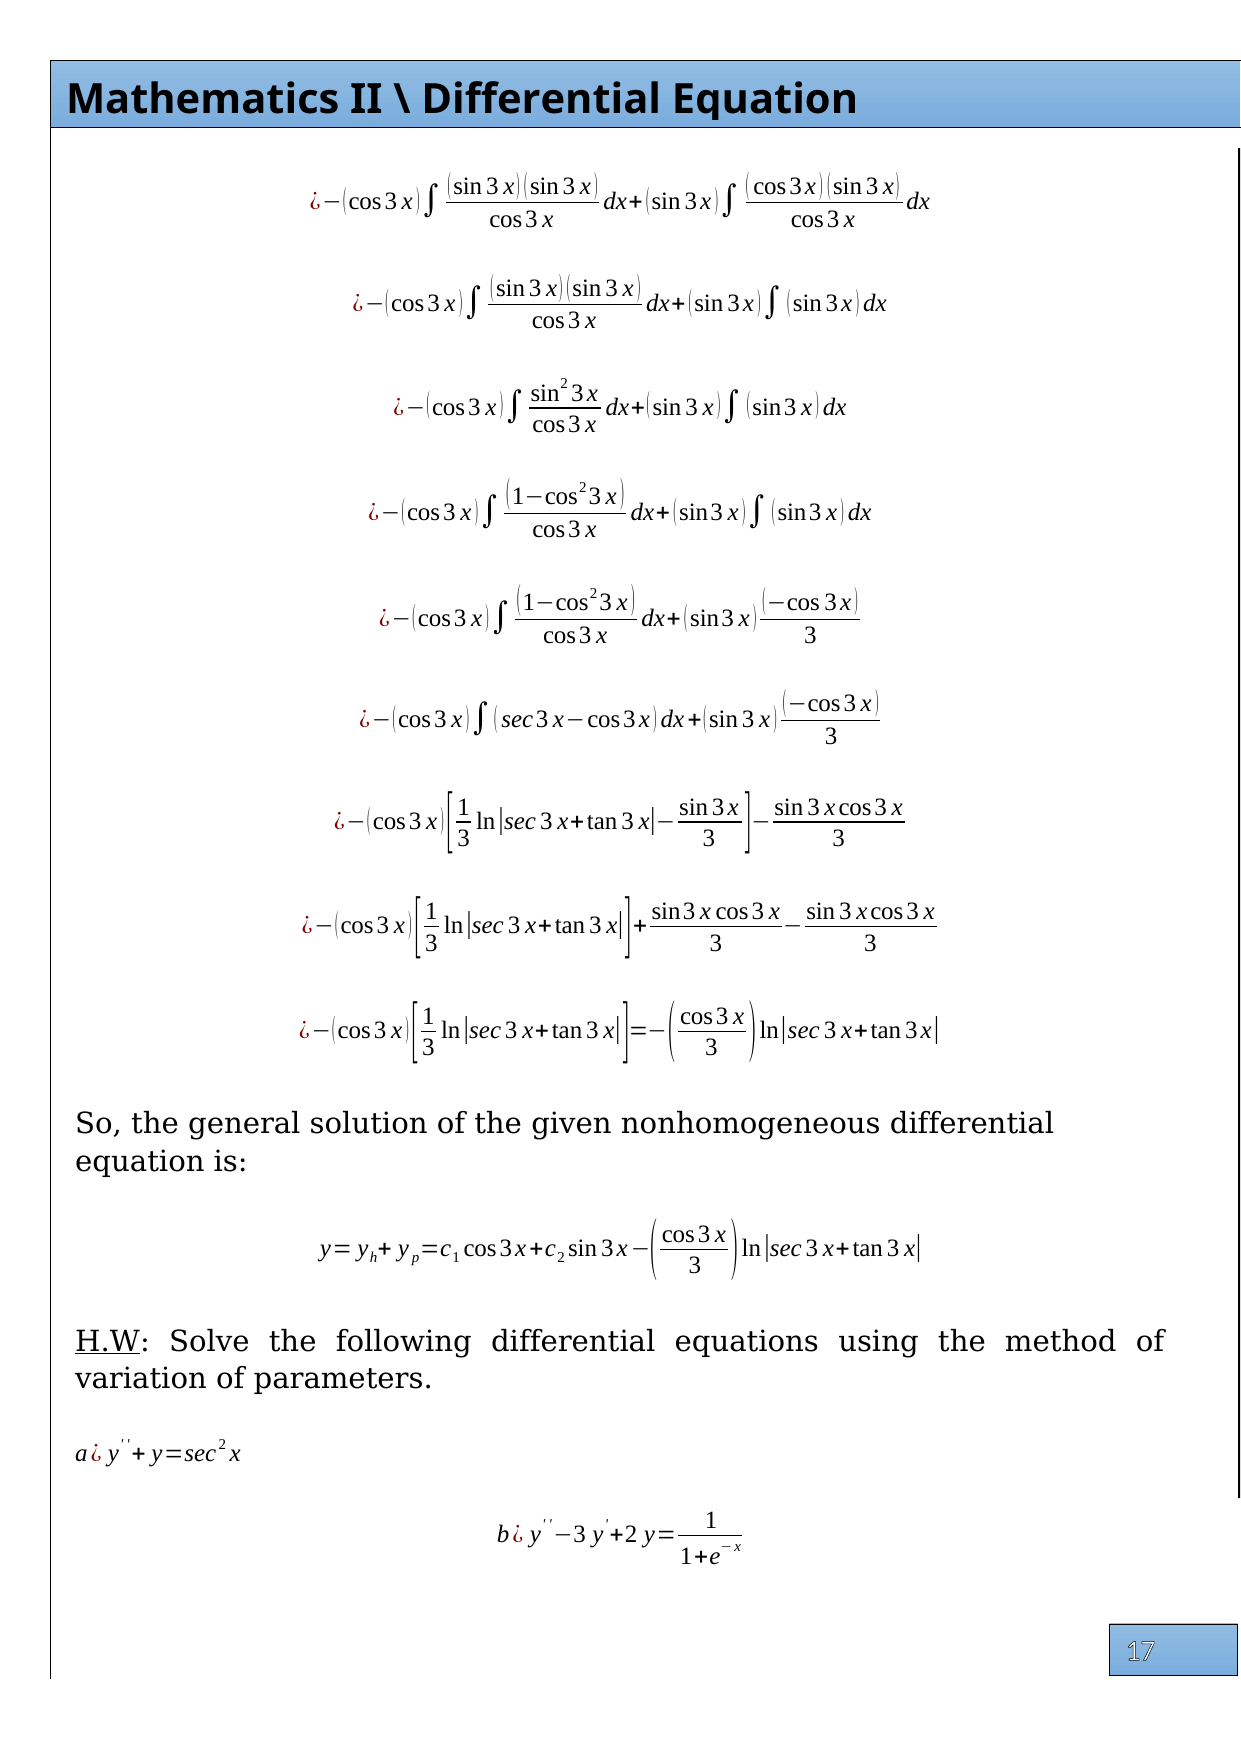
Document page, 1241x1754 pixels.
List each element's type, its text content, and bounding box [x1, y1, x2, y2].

text So, the general solution of the given nonhomogeneous differential equation is: [75, 1104, 1165, 1177]
text H.W: Solve the following differential equations using the method of variation of parameters. [75, 1322, 1165, 1395]
